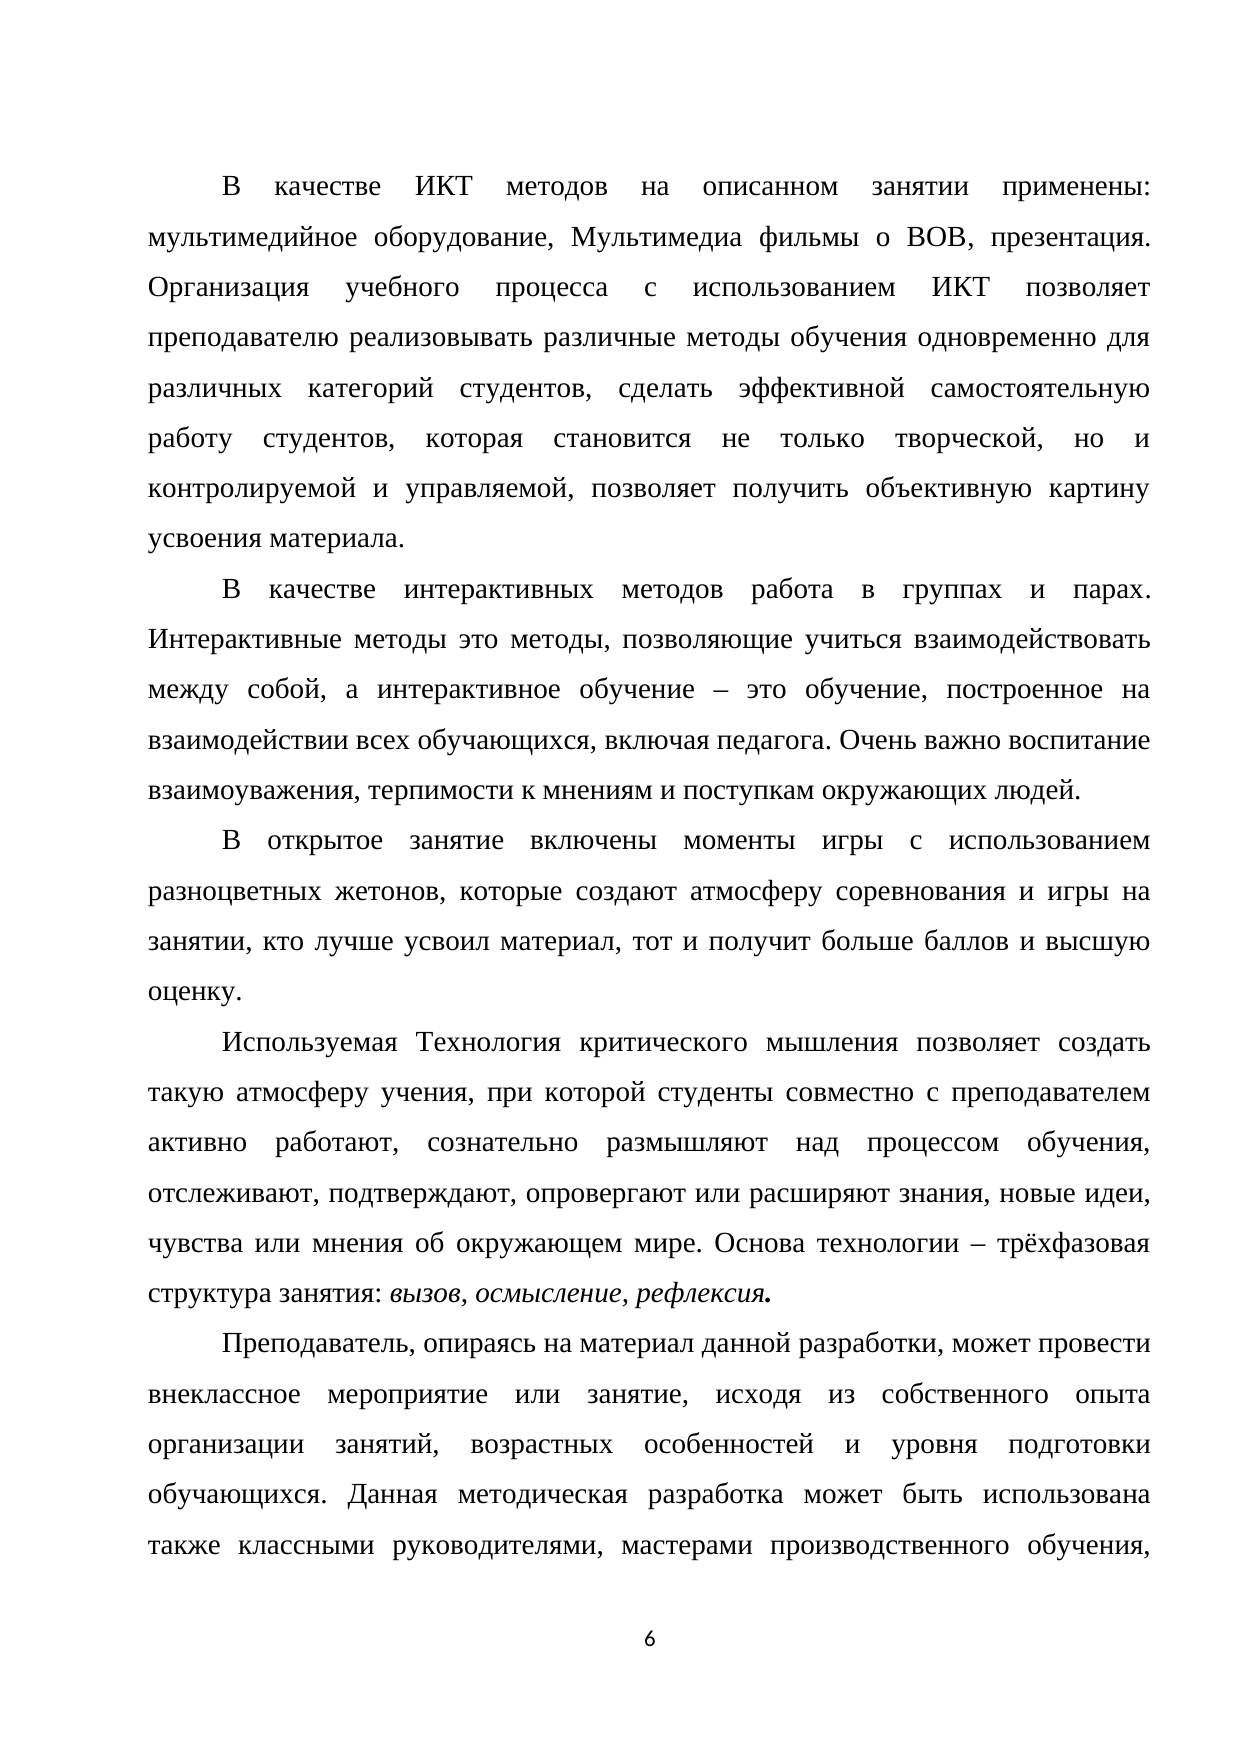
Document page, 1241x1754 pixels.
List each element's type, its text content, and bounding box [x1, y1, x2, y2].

text В качестве ИКТ методов на описанном занятии применены: мультимедийное оборудование, Мультимедиа фильмы о ВОВ, презентация. Организация учебного процесса с использованием ИКТ позволяет преподавателю реализовывать различные методы обучения одновременно для различных категорий студентов, сделать эффективной самостоятельную работу студентов, которая становится не только творческой, но и контролируемой и управляемой, позволяет получить объективную картину усвоения материала. [148, 168, 1152, 554]
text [148, 1326, 1152, 1560]
text В открытое занятие включены моменты игры с использованием разноцветных жетонов, которые создают атмосферу соревнования и игры на занятии, кто лучше усвоил материал, тот и получит больше баллов и высшую оценку. [148, 822, 1152, 1007]
text В качестве интерактивных методов работа в группах и парах. Интерактивные методы это методы, позволяющие учиться взаимодействовать между собой, а интерактивное обучение – это обучение, построенное на взаимодействии всех обучающихся, включая педагога. Очень важно воспитание взаимоуважения, терпимости к мнениям и поступкам окружающих людей. [148, 571, 1152, 806]
text Используемая Технология критического мышления позволяет создать такую атмосферу учения, при которой студенты совместно с преподавателем активно работают, сознательно размышляют над процессом обучения, отслеживают, подтверждают, опровергают или расширяют знания, новые идеи, чувства или мнения об окружающем мире. Основа технологии – трёхфазовая структура занятия: вызов, осмысление, рефлексия. [148, 1024, 1152, 1309]
